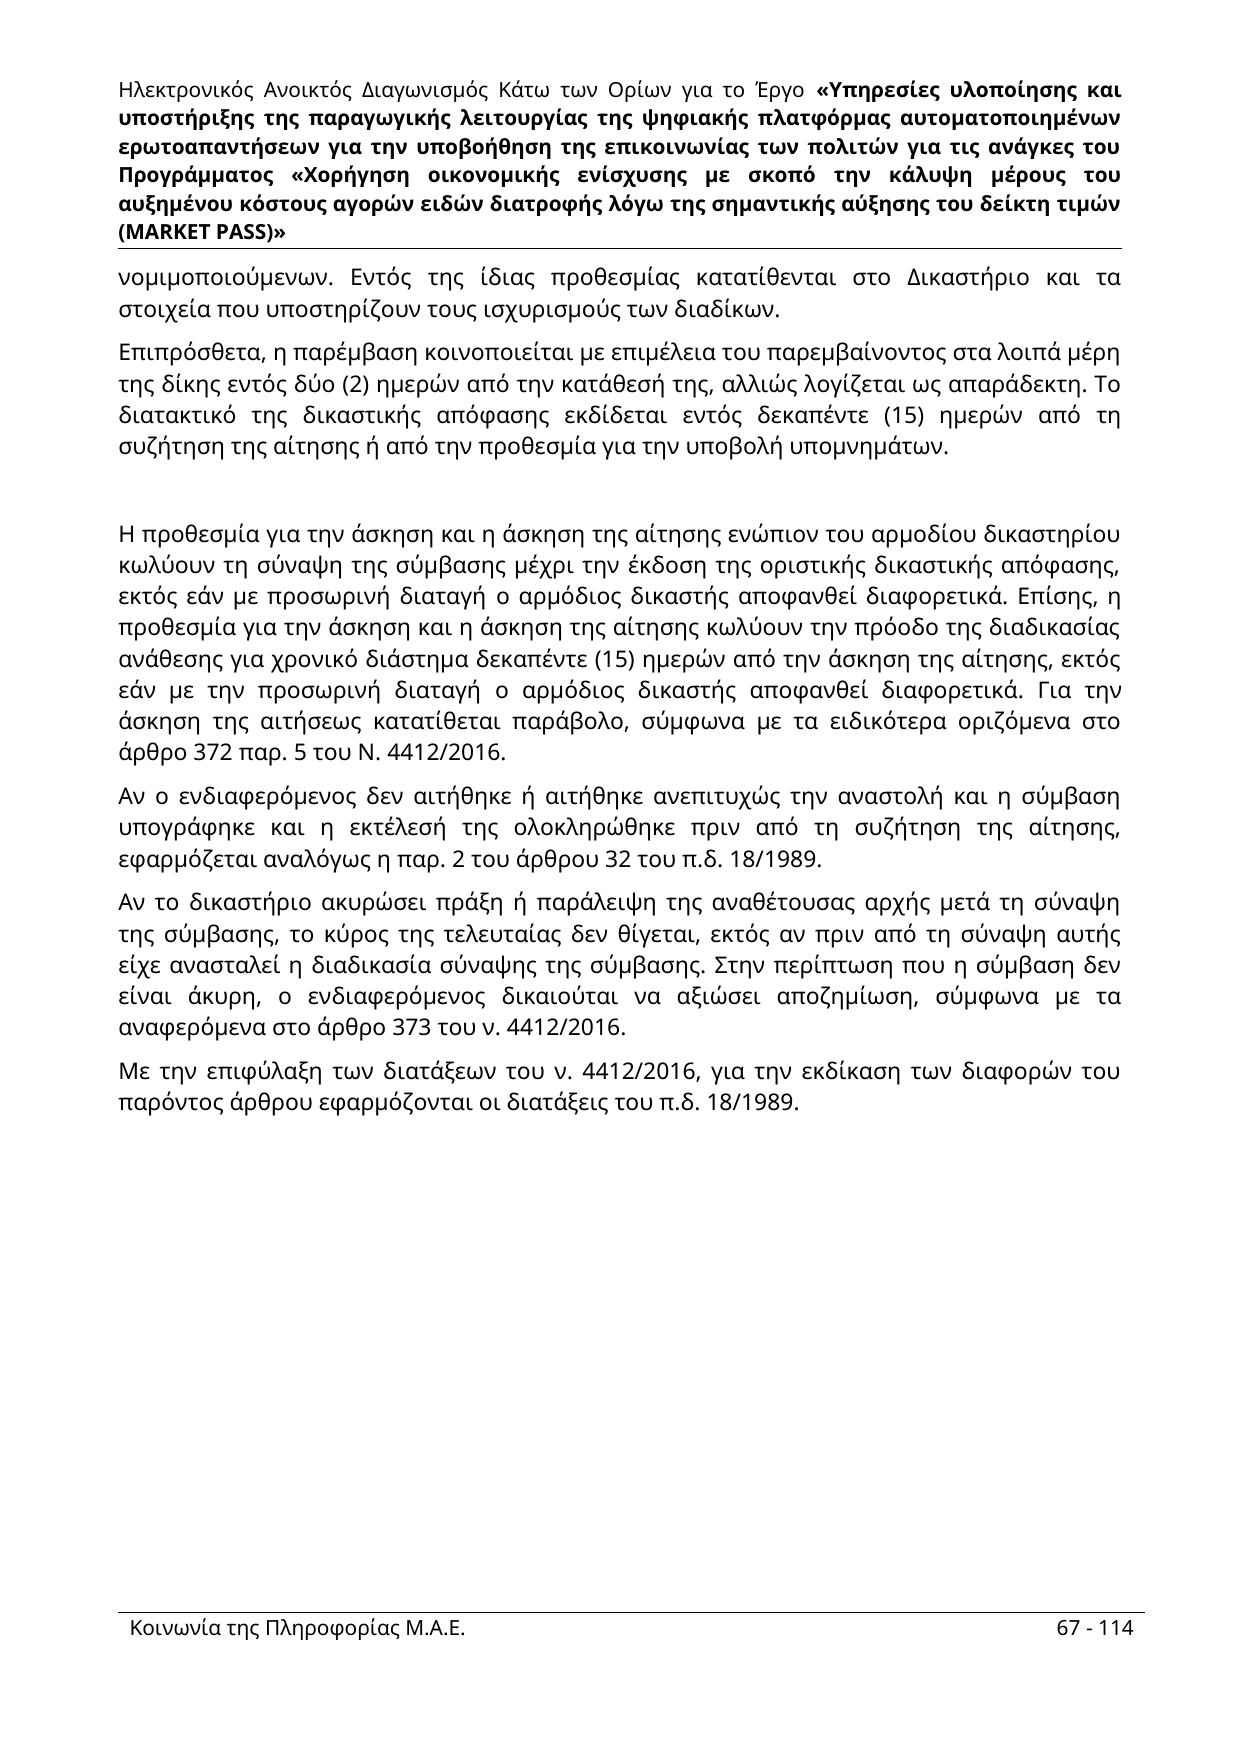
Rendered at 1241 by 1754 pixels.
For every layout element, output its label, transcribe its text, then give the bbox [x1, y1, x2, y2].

text Αν ο ενδιαφερόμενος δεν αιτήθηκε ή αιτήθηκε ανεπιτυχώς την αναστολή και η σύμβαση υπογράφηκε και η εκτέλεσή της ολοκληρώθηκε πριν από τη συζήτηση της αίτησης, εφαρμόζεται αναλόγως η παρ. 2 του άρθρου 32 του π.δ. 18/1989. [118, 780, 1122, 874]
text Αν το δικαστήριο ακυρώσει πράξη ή παράλειψη της αναθέτουσας αρχής μετά τη σύναψη της σύμβασης, το κύρος της τελευταίας δεν θίγεται, εκτός αν πριν από τη σύναψη αυτής είχε ανασταλεί η διαδικασία σύναψης της σύμβασης. Στην περίπτωση που η σύμβαση δεν είναι άκυρη, ο ενδιαφερόμενος δικαιούται να αξιώσει αποζημίωση, σύμφωνα με τα αναφερόμενα στο άρθρο 373 του ν. 4412/2016. [118, 886, 1122, 1042]
text Επιπρόσθετα, η παρέμβαση κοινοποιείται με επιμέλεια του παρεμβαίνοντος στα λοιπά μέρη της δίκης εντός δύο (2) ημερών από την κατάθεσή της, αλλιώς λογίζεται ως απαράδεκτη. Το διατακτικό της δικαστικής απόφασης εκδίδεται εντός δεκαπέντε (15) ημερών από τη συζήτηση της αίτησης ή από την προθεσμία για την υποβολή υπομνημάτων. [118, 336, 1122, 461]
text Με την επιφύλαξη των διατάξεων του ν. 4412/2016, για την εκδίκαση των διαφορών του παρόντος άρθρου εφαρμόζονται οι διατάξεις του π.δ. 18/1989. [118, 1055, 1122, 1117]
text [118, 261, 1122, 324]
text Η προθεσμία για την άσκηση και η άσκηση της αίτησης ενώπιον του αρμοδίου δικαστηρίου κωλύουν τη σύναψη της σύμβασης μέχρι την έκδοση της οριστικής δικαστικής απόφασης, εκτός εάν με προσωρινή διαταγή ο αρμόδιος δικαστής αποφανθεί διαφορετικά. Επίσης, η προθεσμία για την άσκηση και η άσκηση της αίτησης κωλύουν την πρόοδο της διαδικασίας ανάθεσης για χρονικό διάστημα δεκαπέντε (15) ημερών από την άσκηση της αίτησης, εκτός εάν με την προσωρινή διαταγή ο αρμόδιος δικαστής αποφανθεί διαφορετικά. Για την άσκηση της αιτήσεως κατατίθεται παράβολο, σύμφωνα με τα ειδικότερα οριζόμενα στο άρθρο 372 παρ. 5 του Ν. 4412/2016. [118, 517, 1122, 767]
